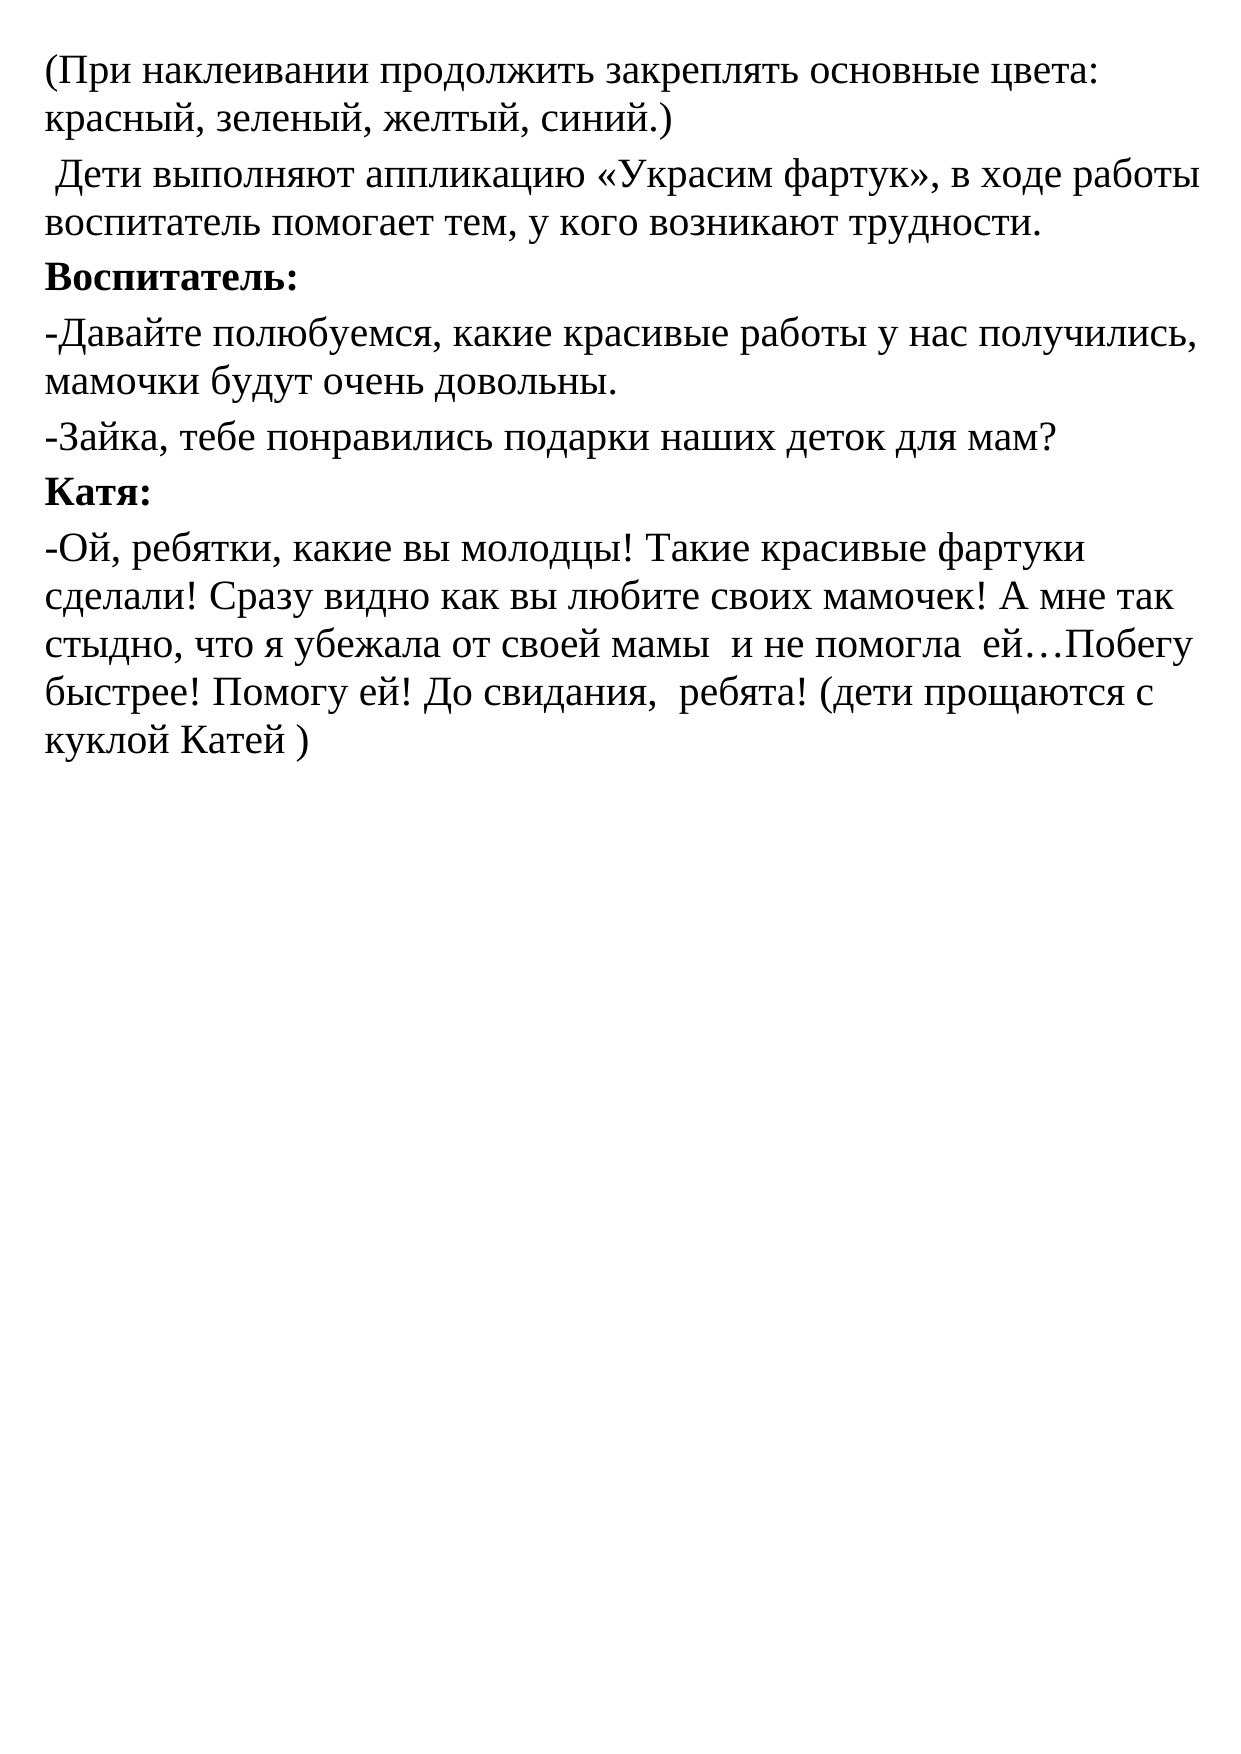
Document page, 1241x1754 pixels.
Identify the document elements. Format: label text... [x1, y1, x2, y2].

text -Ой, ребятки, какие вы молодцы! Такие красивые фартуки сделали! Сразу видно как вы любите своих мамочек! А мне так стыдно, что я убежала от своей мамы и не помогла ей…Побегу быстрее! Помогу ей! До свидания, ребята! (дети прощаются с куклой Катей ) [44, 522, 1211, 762]
text Воспитатель: [44, 252, 1211, 299]
text -Зайка, тебе понравились подарки наших деток для мам? [44, 411, 1211, 459]
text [44, 44, 1211, 140]
text Катя: [44, 467, 1211, 515]
text -Давайте полюбуемся, какие красивые работы у нас получились, мамочки будут очень довольны. [44, 307, 1211, 403]
text Дети выполняют аппликацию «Украсим фартук», в ходе работы воспитатель помогает тем, у кого возникают трудности. [44, 148, 1211, 244]
